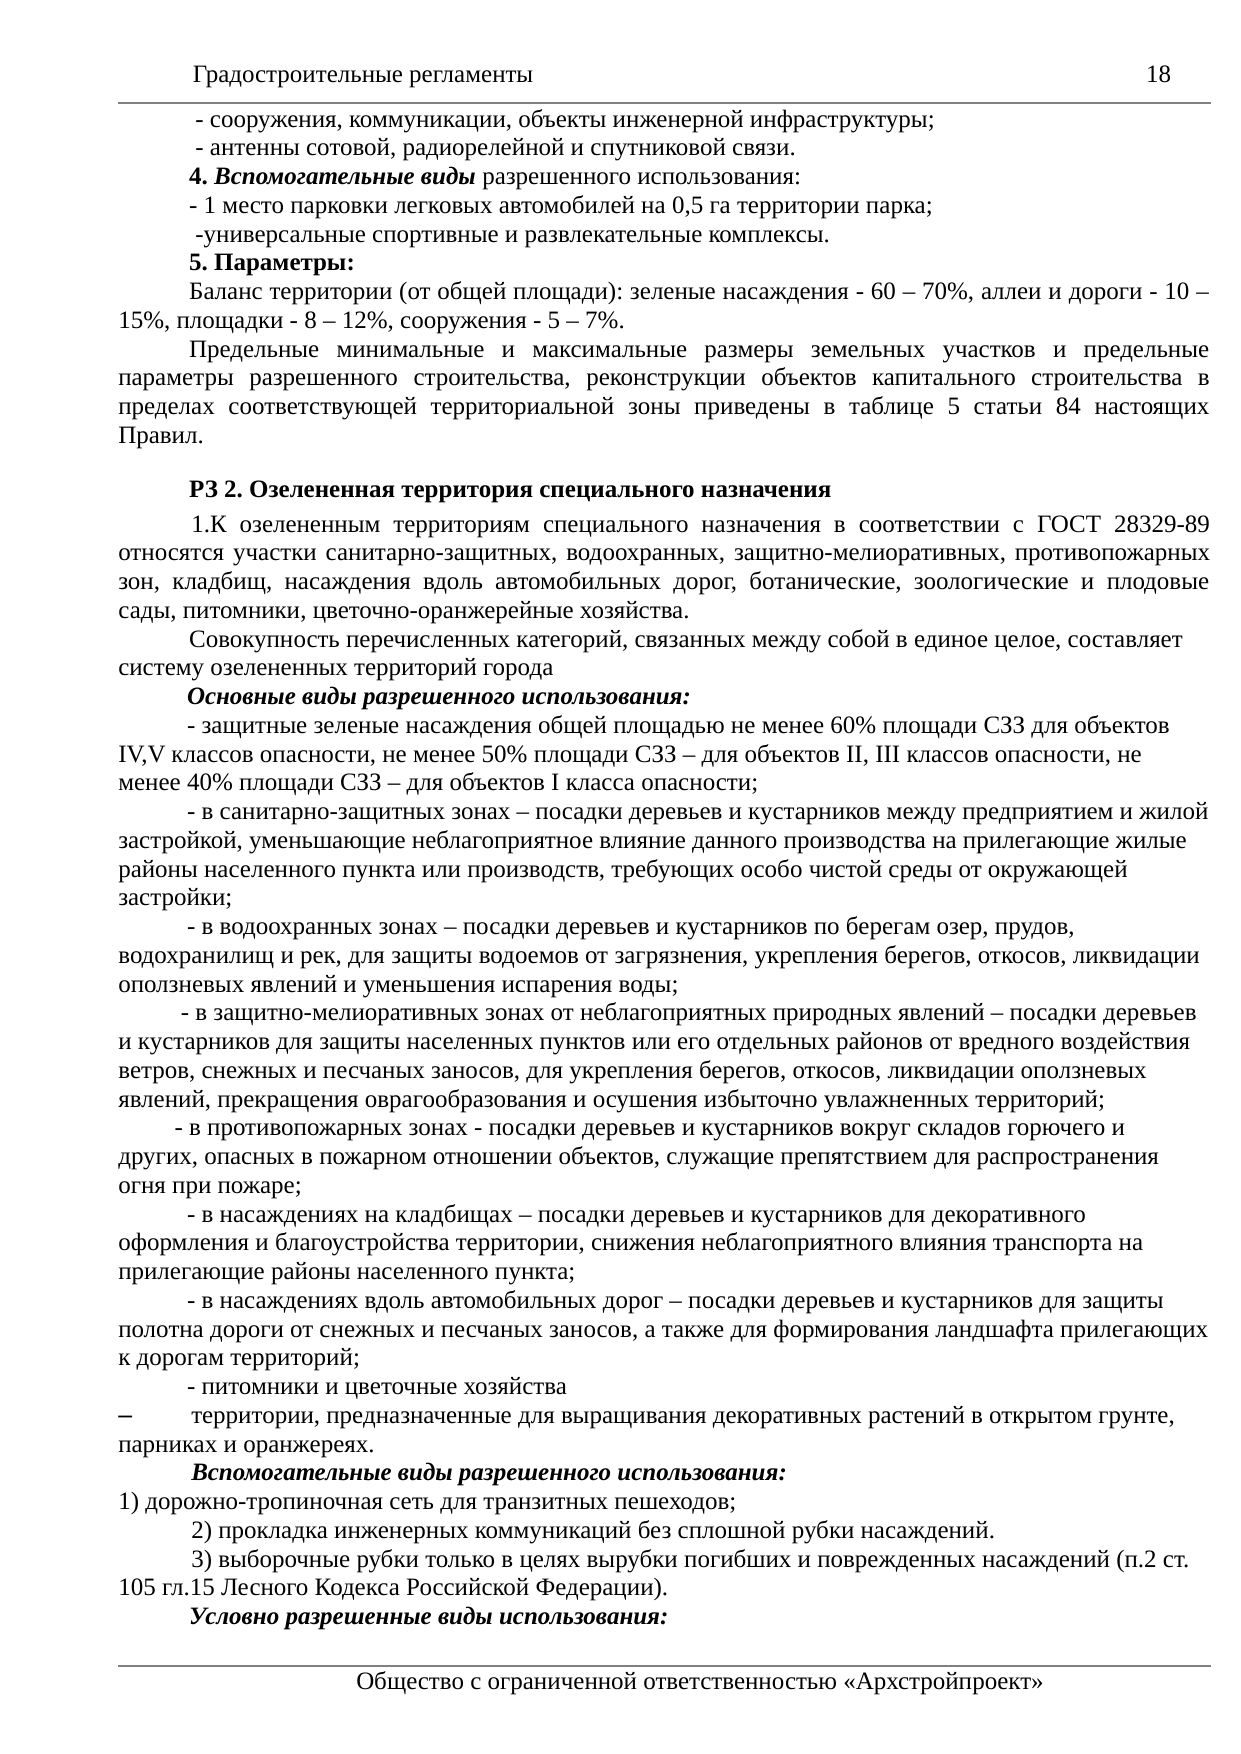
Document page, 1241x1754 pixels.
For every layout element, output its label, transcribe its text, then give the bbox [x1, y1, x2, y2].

text 2) прокладка инженерных коммуникаций без сплошной рубки насаждений. 3) выборочные рубки только в целях вырубки погибших и поврежденных насаждений (п.2 ст. 105 гл.15 Лесного Кодекса Российской Федерации). [118, 1515, 1211, 1601]
list территории, предназначенные для выращивания декоративных растений в открытом грунте, парниках и оранжереях. Вспомогательные виды разрешенного использования: 1) дорожно-тропиночная сеть для транзитных пешеходов; [118, 1400, 1211, 1515]
text - 1 место парковки легковых автомобилей на 0,5 га территории парка; [118, 190, 1211, 219]
text Совокупность перечисленных категорий, связанных между собой в единое целое, составляет систему озелененных территорий города Основные виды разрешенного использования: - защитные зеленые насаждения общей площадью не менее 60% площади СЗЗ для объектов IV,V классов опасности, не менее 50% площади СЗЗ – для объектов II, III классов опасности, не менее 40% площади СЗЗ – для объектов I класса опасности; - в санитарно-защитных зонах – посадки деревьев и кустарников между предприятием и жилой застройкой, уменьшающие неблагоприятное влияние данного производства на прилегающие жилые районы населенного пункта или производств, требующих особо чистой среды от окружающей застройки; - в водоохранных зонах – посадки деревьев и кустарников по берегам озер, прудов, водохранилищ и рек, для защиты водоемов от загрязнения, укрепления берегов, откосов, ликвидации оползневых явлений и уменьшения испарения воды; - в защитно-мелиоративных зонах от неблагоприятных природных явлений – посадки деревьев и кустарников для защиты населенных пунктов или его отдельных районов от вредного воздействия ветров, снежных и песчаных заносов, для укрепления берегов, откосов, ликвидации оползневых явлений, прекращения оврагообразования и осушения избыточно увлажненных территорий; - в противопожарных зонах - посадки деревьев и кустарников вокруг складов горючего и других, опасных в пожарном отношении объектов, служащие препятствием для распространения огня при пожаре; - в насаждениях на кладбищах – посадки деревьев и кустарников для декоративного оформления и благоустройства территории, снижения неблагоприятного влияния транспорта на прилегающие районы населенного пункта; - в насаждениях вдоль автомобильных дорог – посадки деревьев и кустарников для защиты полотна дороги от снежных и песчаных заносов, а также для формирования ландшафта прилегающих к дорогам территорий; - питомники и цветочные хозяйства [118, 624, 1211, 1400]
text Предельные минимальные и максимальные размеры земельных участков и предельные параметры разрешенного строительства, реконструкции объектов капитального строительства в пределах соответствующей территориальной зоны приведены в таблице 5 статьи 84 настоящих Правил. [118, 334, 1211, 449]
text - антенны сотовой, радиорелейной и спутниковой связи. [118, 132, 1211, 161]
text - сооружения, коммуникации, объекты инженерной инфраструктуры; [118, 104, 1211, 132]
text 1.К озелененным территориям специального назначения в соответствии с ГОСТ 28329-89 относятся участки санитарно-защитных, водоохранных, защитно-мелиоративных, противопожарных зон, кладбищ, насаждения вдоль автомобильных дорог, ботанические, зоологические и плодовые сады, питомники, цветочно-оранжерейные хозяйства. [118, 509, 1211, 624]
text РЗ 2. Озелененная территория специального назначения [118, 474, 1211, 502]
text -универсальные спортивные и развлекательные комплексы. [118, 219, 1211, 247]
text 4. Вспомогательные виды разрешенного использования: [118, 161, 1211, 190]
text Баланс территории (от общей площади): зеленые насаждения - 60 – 70%, аллеи и дороги - 10 – 15%, площадки - 8 – 12%, сооружения - 5 – 7%. [118, 276, 1211, 334]
text Условно разрешенные виды использования: [118, 1601, 1211, 1630]
text 5. Параметры: [118, 247, 1211, 276]
